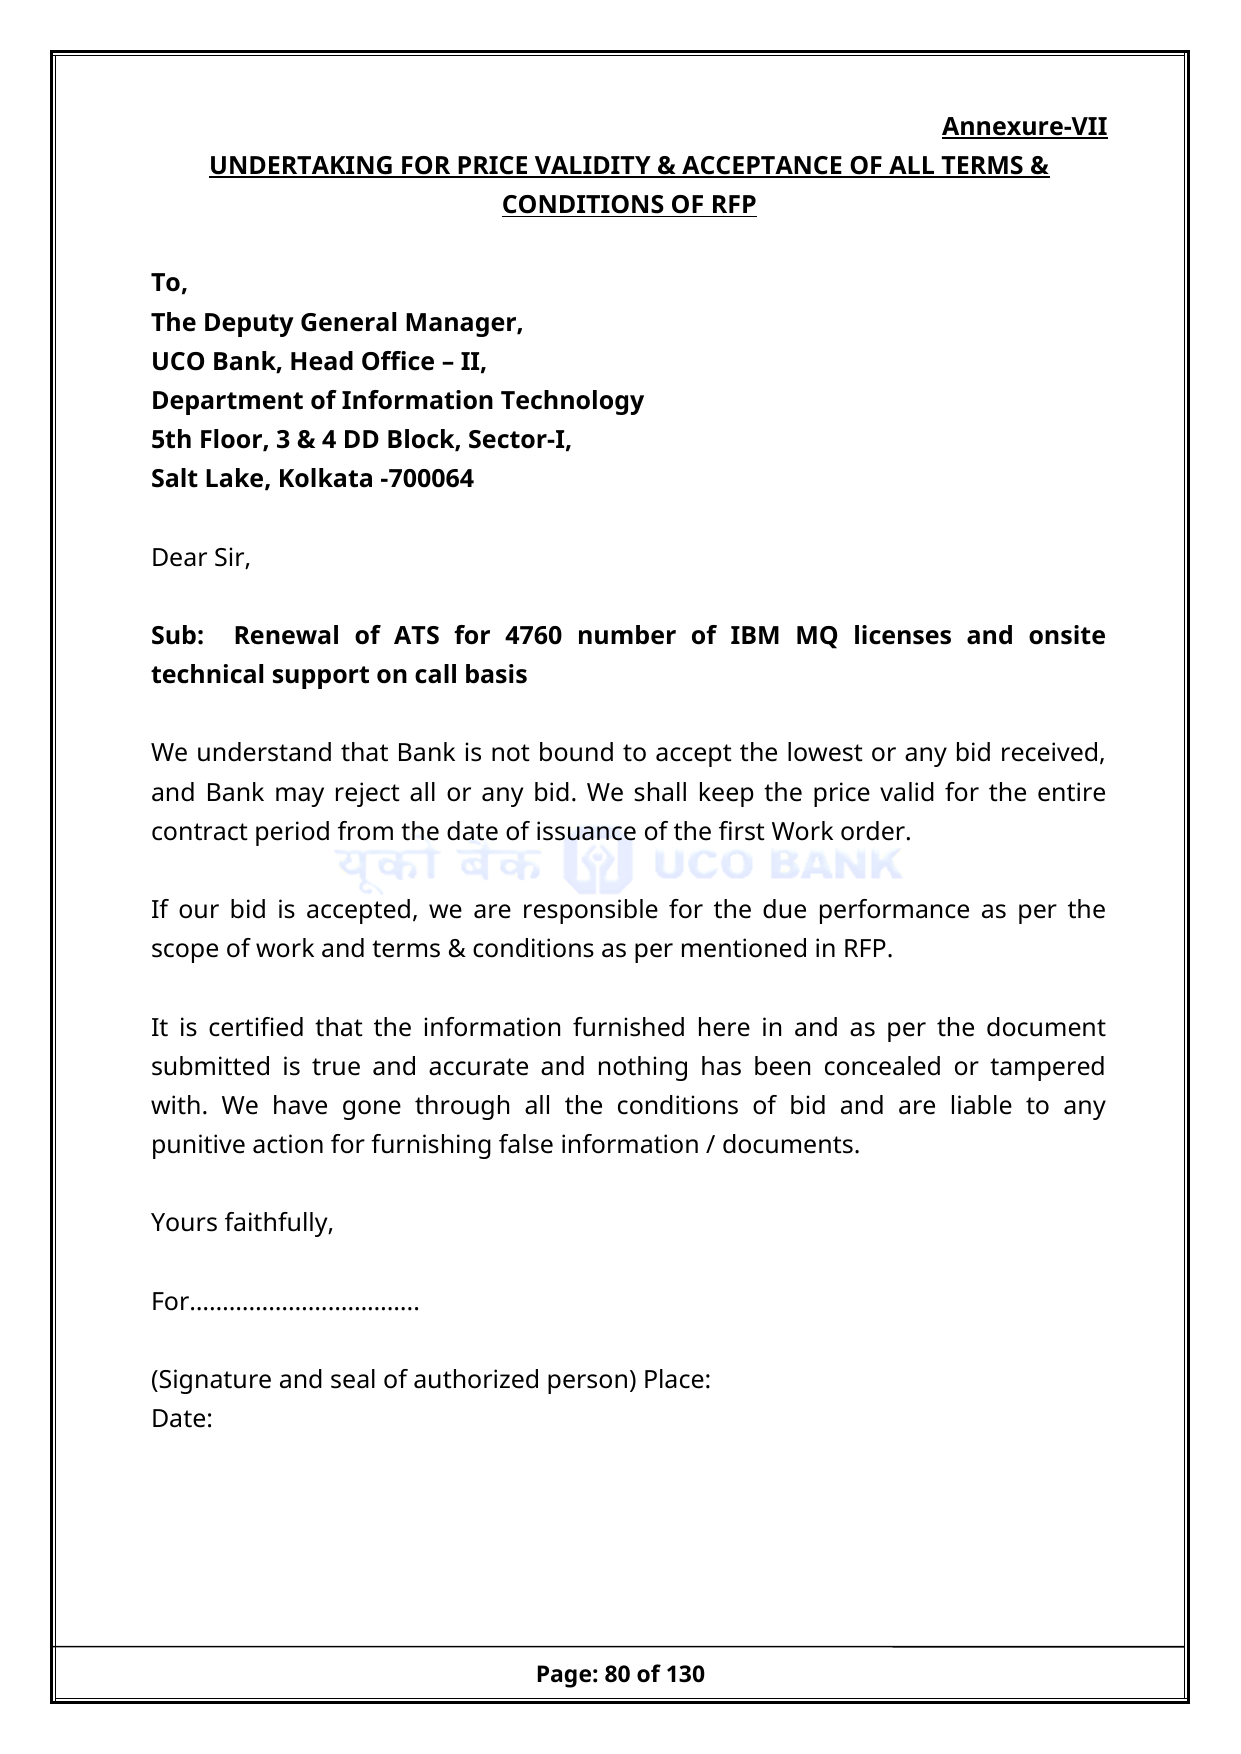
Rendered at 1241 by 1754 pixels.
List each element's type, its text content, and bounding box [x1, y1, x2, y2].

text Department of Information Technology [151, 382, 1107, 417]
text CONDITIONS OF RFP [151, 187, 1107, 221]
text If our bid is accepted, we are responsible for the due performance as per the scope of work and terms & conditions as per mentioned in RFP. [151, 892, 1107, 965]
text It is certified that the information furnished here in and as per the document submitted is true and accurate and nothing has been concealed or tampered with. We have gone through all the conditions of bid and are liable to any punitive action for furnishing false information / documents. [151, 1009, 1107, 1161]
text Date: [151, 1401, 1107, 1435]
text The Deputy General Manager, [151, 304, 1107, 338]
text Annexure-VII [151, 108, 1107, 142]
text Dear Sir, [151, 539, 1107, 573]
text 5th Floor, 3 & 4 DD Block, Sector-I, [151, 422, 1107, 456]
text We understand that Bank is not bound to accept the lowest or any bid received, and Bank may reject all or any bid. We shall keep the price valid for the entire contract period from the date of issuance of the first Work order. [151, 735, 1107, 847]
text Yours faithfully, [151, 1205, 1107, 1239]
text (Signature and seal of authorized person) Place: [151, 1362, 1107, 1396]
text Salt Lake, Kolkata -700064 [151, 461, 1107, 495]
text UCO Bank, Head Office – II, [151, 343, 1107, 377]
text To, [151, 265, 1107, 299]
text UNDERTAKING FOR PRICE VALIDITY & ACCEPTANCE OF ALL TERMS & [151, 147, 1107, 182]
text For…………………………….. [151, 1283, 1107, 1317]
text Sub: Renewal of ATS for 4760 number of IBM MQ licenses and onsite technical support on call basis [151, 617, 1107, 691]
